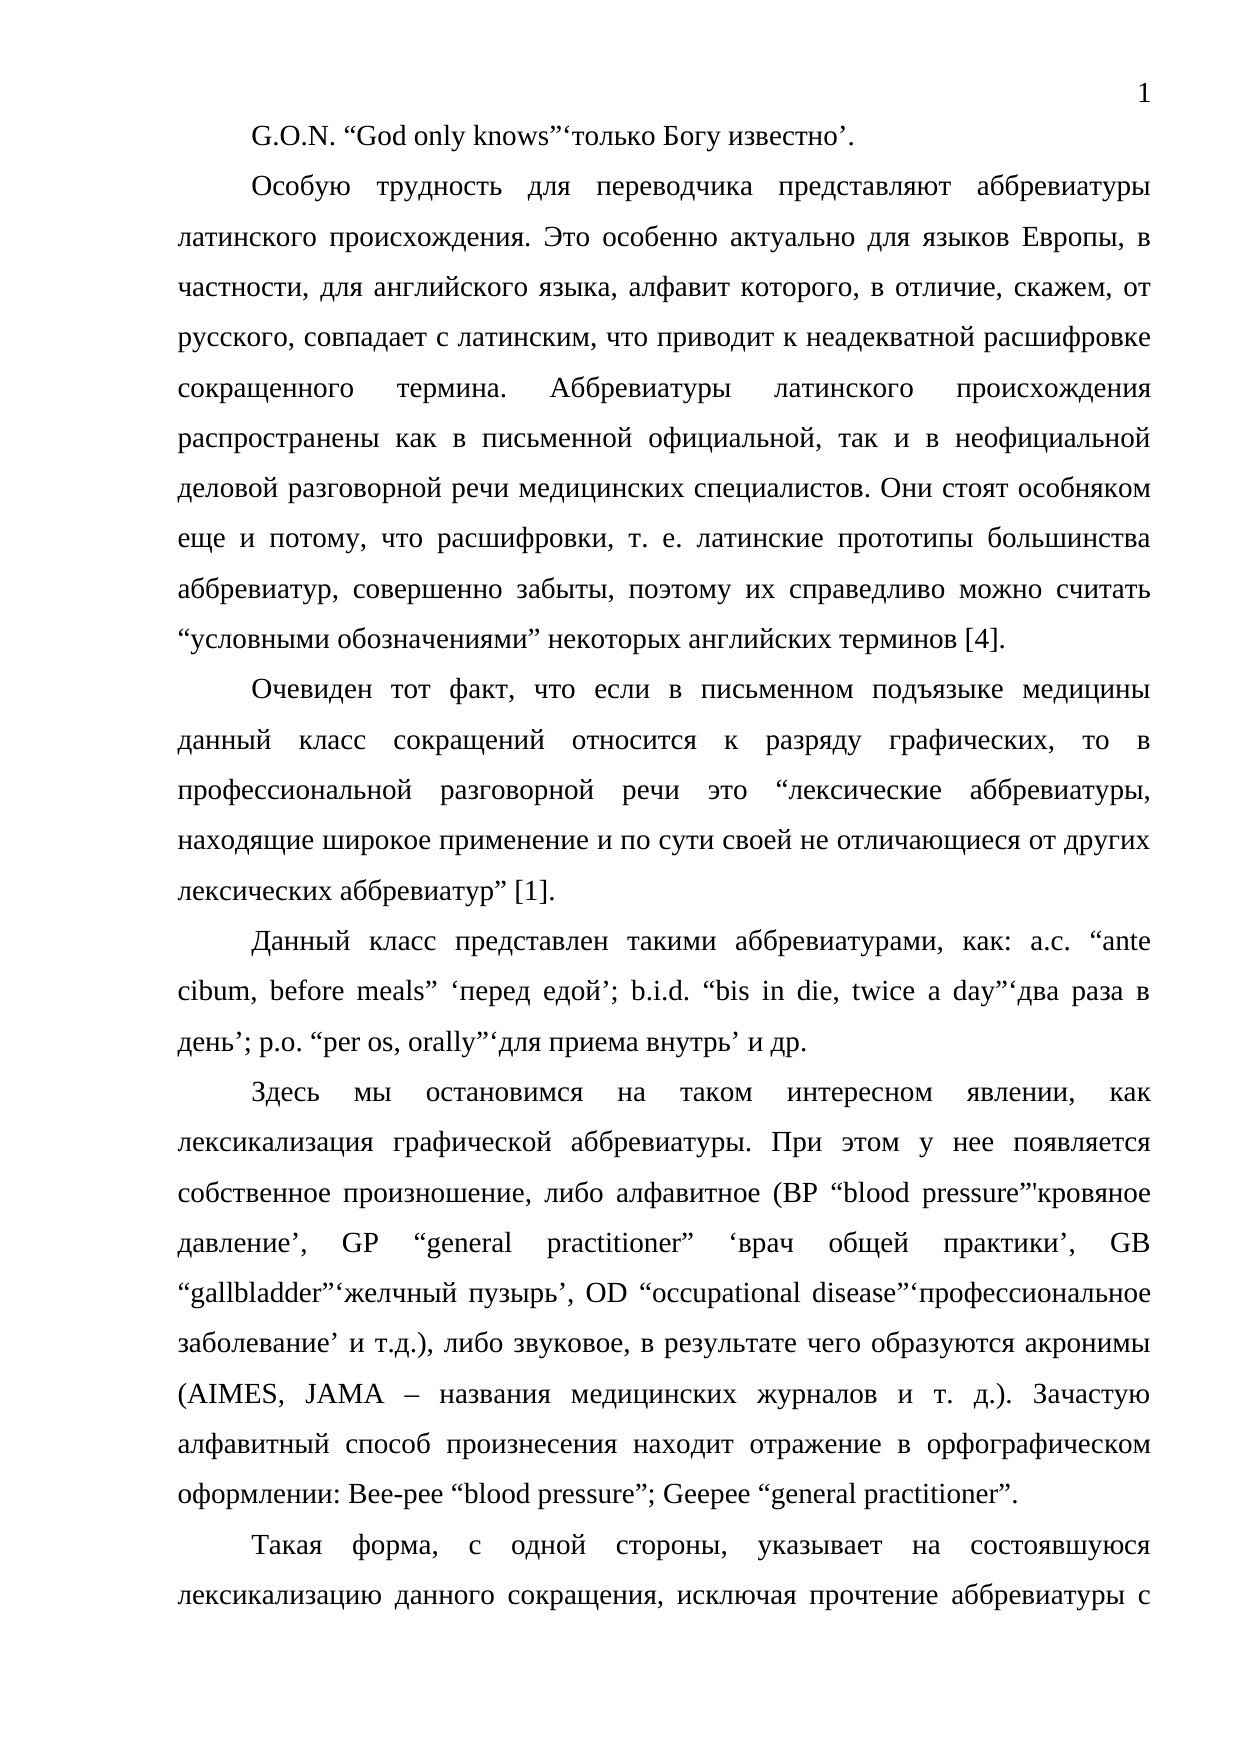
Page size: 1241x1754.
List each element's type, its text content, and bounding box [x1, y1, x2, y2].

text G.O.N. “God only knows”‘только Богу известно’. [177, 118, 1152, 152]
text Очевиден тот факт, что если в письменном подъязыке медицины данный класс сокращений относится к разряду графических, то в профессиональной разговорной речи это “лексические аббревиатуры, находящие широкое применение и по сути своей не отличающиеся от других лексических аббревиатур” [1]. [177, 672, 1152, 906]
text Особую трудность для переводчика представляют аббревиатуры латинского происхождения. Это особенно актуально для языков Европы, в частности, для английского языка, алфавит которого, в отличие, скажем, от русского, совпадает с латинским, что приводит к неадекватной расшифровке сокращенного термина. Аббревиатуры латинского происхождения распространены как в письменной официальной, так и в неофициальной деловой разговорной речи медицинских специалистов. Они стоят особняком еще и потому, что расшифровки, т. е. латинские прототипы большинства аббревиатур, совершенно забыты, поэтому их справедливо можно считать “условными обозначениями” некоторых английских терминов [4]. [177, 168, 1152, 655]
text Данный класс представлен такими аббревиатурами, как: a.c. “ante cibum, before meals” ‘перед едой’; b.i.d. “bis in die, twice a day”‘два раза в день’; p.o. “per os, orally”‘для приема внутрь’ и др. [177, 923, 1152, 1057]
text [177, 1527, 1152, 1611]
text Здесь мы остановимся на таком интересном явлении, как лексикализация графической аббревиатуры. При этом у нее появляется собственное произношение, либо алфавитное (BP “blood pressure”'кровяное давление’, GP “general practitioner” ‘врач общей практики’, GB “gallbladder”‘желчный пузырь’, OD “occupational disease”‘профессиональное заболевание’ и т.д.), либо звуковое, в результате чего образуются акронимы (AIMES, JAMA – названия медицинских журналов и т. д.). Зачастую алфавитный способ произнесения находит отражение в орфографическом оформлении: Bee-pee “blood pressure”; Geepee “general practitioner”. [177, 1074, 1152, 1510]
